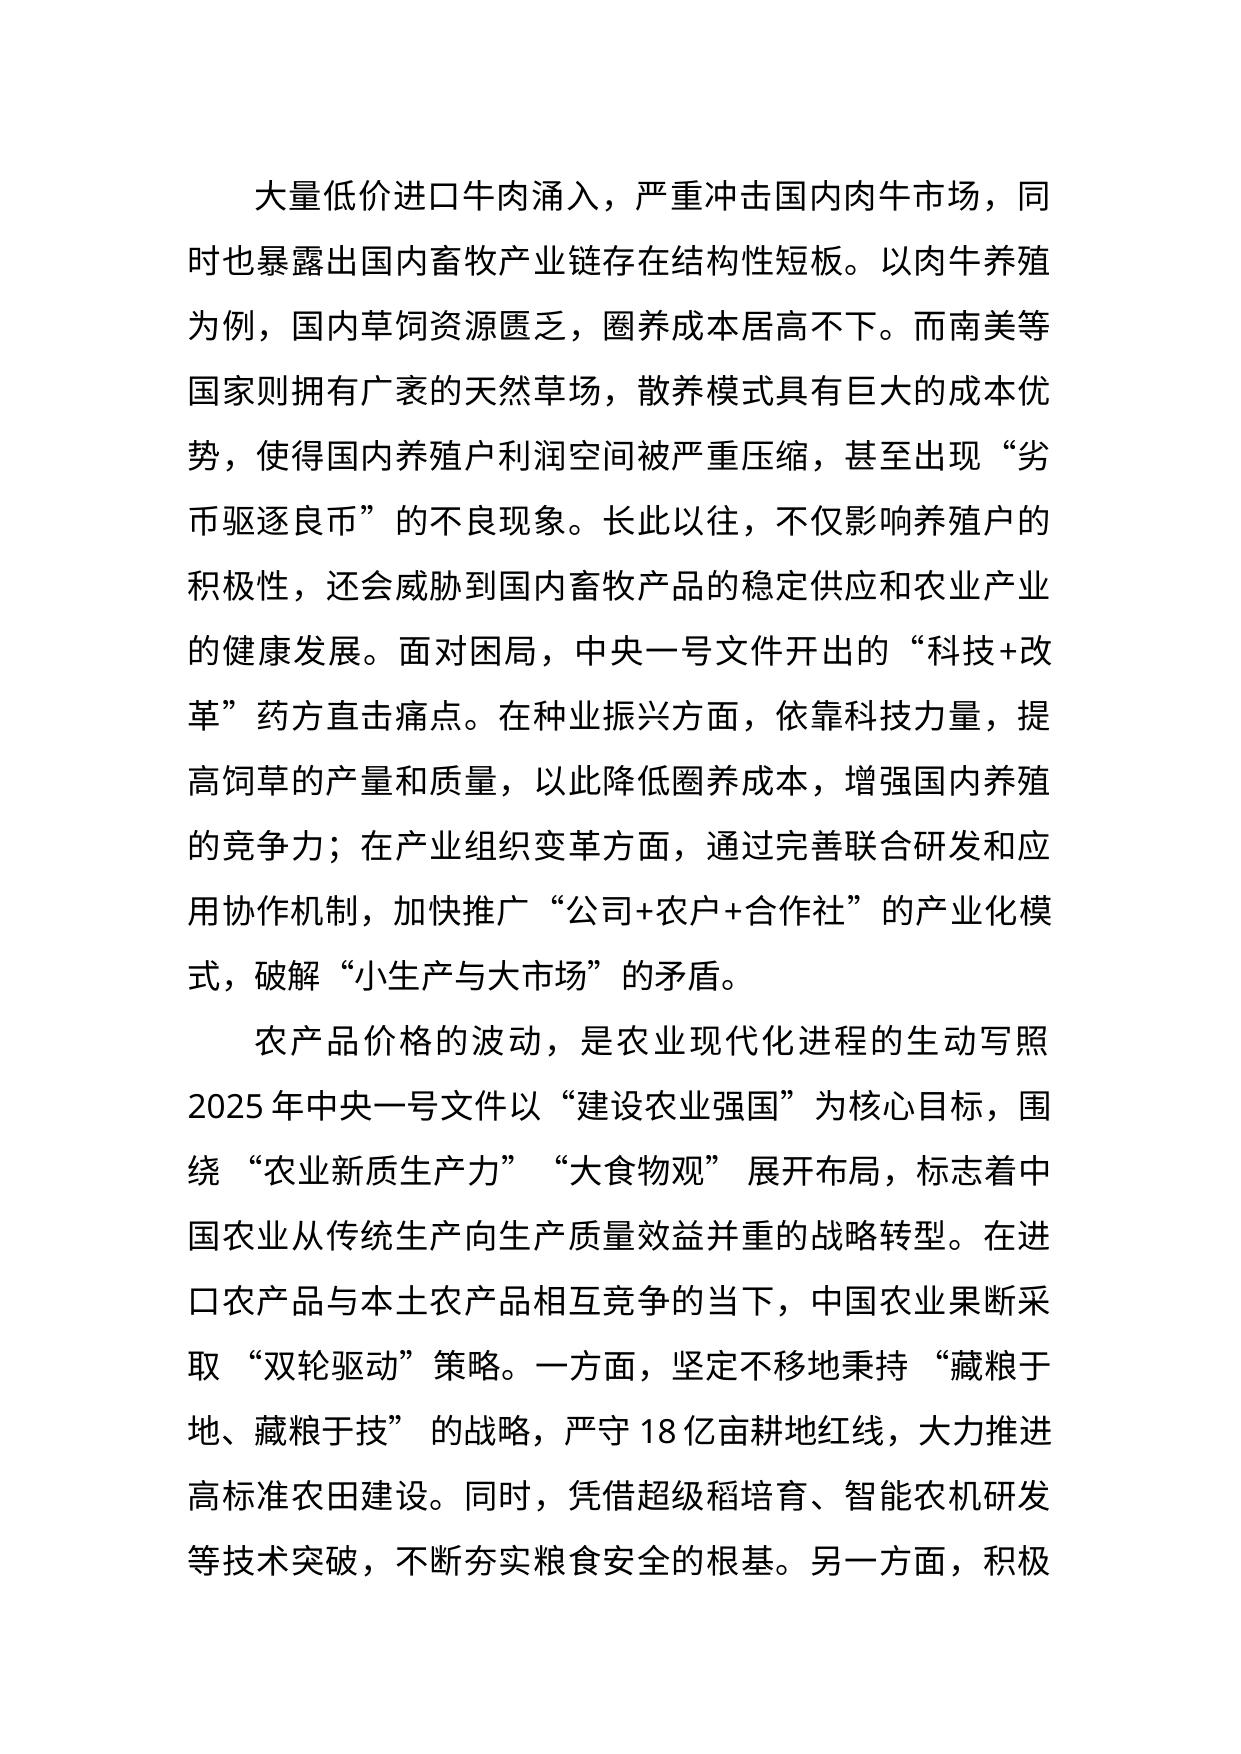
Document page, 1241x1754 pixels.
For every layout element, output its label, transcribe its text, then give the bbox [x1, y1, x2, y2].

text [187, 1007, 1053, 1592]
text 大量低价进口牛肉涌入，严重冲击国内肉牛市场，同时也暴露出国内畜牧产业链存在结构性短板。以肉牛养殖为例，国内草饲资源匮乏，圈养成本居高不下。而南美等国家则拥有广袤的天然草场，散养模式具有巨大的成本优势，使得国内养殖户利润空间被严重压缩，甚至出现“劣币驱逐良币”的不良现象。长此以往，不仅影响养殖户的积极性，还会威胁到国内畜牧产品的稳定供应和农业产业的健康发展。面对困局，中央一号文件开出的“科技+改革”药方直击痛点。在种业振兴方面，依靠科技力量，提高饲草的产量和质量，以此降低圈养成本，增强国内养殖的竞争力；在产业组织变革方面，通过完善联合研发和应用协作机制，加快推广“公司+农户+合作社”的产业化模式，破解“小生产与大市场”的矛盾。 [187, 162, 1053, 1007]
